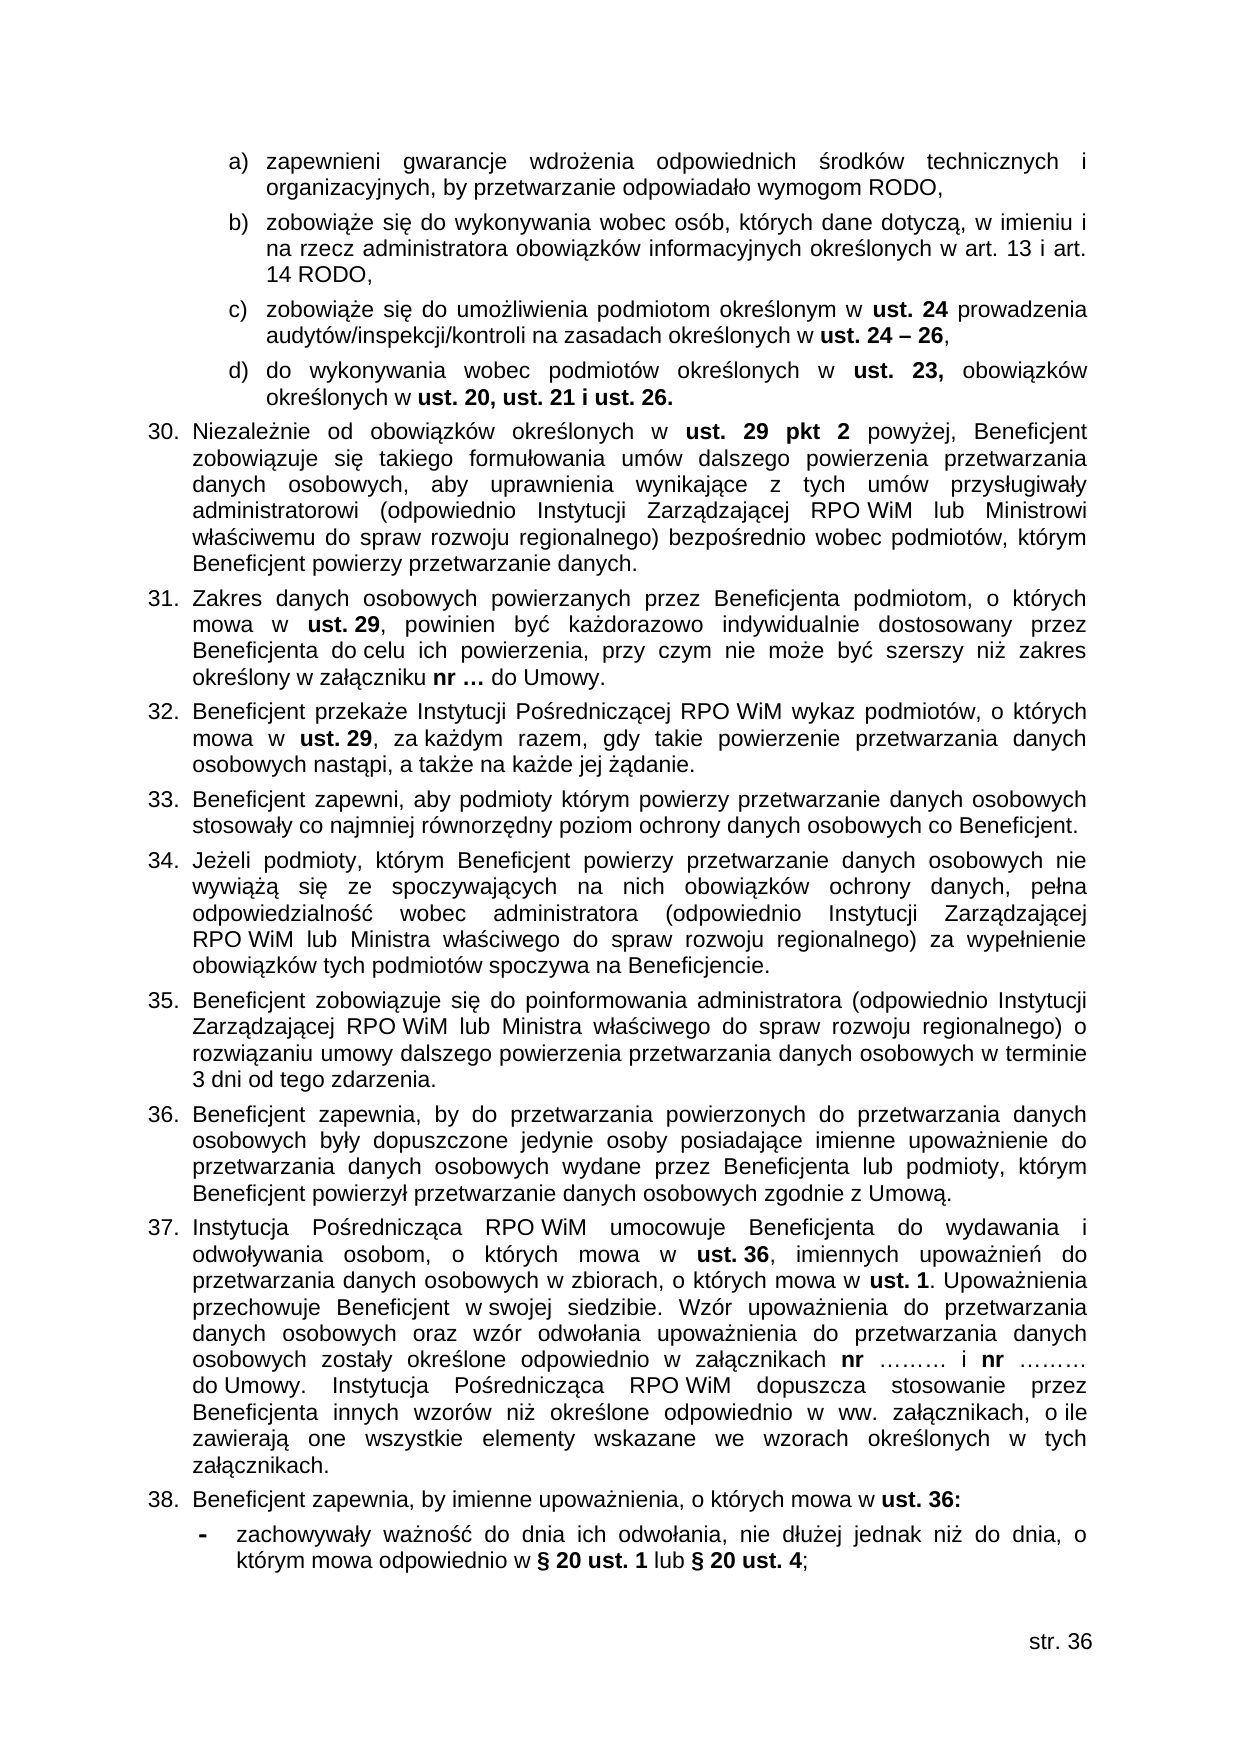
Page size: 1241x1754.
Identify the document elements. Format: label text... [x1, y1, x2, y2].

list Zakres danych osobowych powierzanych przez Beneficjenta podmiotom, o których mowa w ust. 29, powinien być każdorazowo indywidualnie dostosowany przez Beneficjenta do celu ich powierzenia, przy czym nie może być szerszy niż zakres określony w załączniku nr … do Umowy. [148, 584, 1087, 690]
list do wykonywania wobec podmiotów określonych w ust. 23, obowiązków określonych w ust. 20, ust. 21 i ust. 26. [228, 357, 1087, 410]
list Jeżeli podmioty, którym Beneficjent powierzy przetwarzanie danych osobowych nie wywiążą się ze spoczywających na nich obowiązków ochrony danych, pełna odpowiedzialność wobec administratora (odpowiednio Instytucji Zarządzającej RPO WiM lub Ministra właściwego do spraw rozwoju regionalnego) za wypełnienie obowiązków tych podmiotów spoczywa na Beneficjencie. [148, 847, 1087, 978]
list Beneficjent zapewnia, by imienne upoważnienia, o których mowa w ust. 36: [148, 1486, 1087, 1513]
list Beneficjent zapewni, aby podmioty którym powierzy przetwarzanie danych osobowych stosowały co najmniej równorzędny poziom ochrony danych osobowych co Beneficjent. [148, 786, 1087, 838]
list zapewnieni gwarancje wdrożenia odpowiednich środków technicznych i organizacyjnych, by przetwarzanie odpowiadało wymogom RODO, [228, 148, 1087, 200]
list zobowiąże się do umożliwienia podmiotom określonym w ust. 24 prowadzenia audytów/inspekcji/kontroli na zasadach określonych w ust. 24 – 26, [228, 296, 1087, 349]
list Beneficjent zobowiązuje się do poinformowania administratora (odpowiednio Instytucji Zarządzającej RPO WiM lub Ministra właściwego do spraw rozwoju regionalnego) o rozwiązaniu umowy dalszego powierzenia przetwarzania danych osobowych w terminie 3 dni od tego zdarzenia. [148, 987, 1087, 1092]
list Beneficjent przekaże Instytucji Pośredniczącej RPO WiM wykaz podmiotów, o których mowa w ust. 29, za każdym razem, gdy takie powierzenie przetwarzania danych osobowych nastąpi, a także na każde jej żądanie. [148, 698, 1087, 777]
list Instytucja Pośrednicząca RPO WiM umocowuje Beneficjenta do wydawania i odwoływania osobom, o których mowa w ust. 36, imiennych upoważnień do przetwarzania danych osobowych w zbiorach, o których mowa w ust. 1. Upoważnienia przechowuje Beneficjent w swojej siedzibie. Wzór upoważnienia do przetwarzania danych osobowych oraz wzór odwołania upoważnienia do przetwarzania danych osobowych zostały określone odpowiednio w załącznikach nr ……… i nr ……… do Umowy. Instytucja Pośrednicząca RPO WiM dopuszcza stosowanie przez Beneficjenta innych wzorów niż określone odpowiednio w ww. załącznikach, o ile zawierają one wszystkie elementy wskazane we wzorach określonych w tych załącznikach. [148, 1214, 1087, 1478]
list zobowiąże się do wykonywania wobec osób, których dane dotyczą, w imieniu i na rzecz administratora obowiązków informacyjnych określonych w art. 13 i art. 14 RODO, [228, 209, 1087, 288]
list Niezależnie od obowiązków określonych w ust. 29 pkt 2 powyżej, Beneficjent zobowiązuje się takiego formułowania umów dalszego powierzenia przetwarzania danych osobowych, aby uprawnienia wynikające z tych umów przysługiwały administratorowi (odpowiednio Instytucji Zarządzającej RPO WiM lub Ministrowi właściwemu do spraw rozwoju regionalnego) bezpośrednio wobec podmiotów, którym Beneficjent powierzy przetwarzanie danych. [148, 418, 1087, 576]
list zachowywały ważność do dnia ich odwołania, nie dłużej jednak niż do dnia, o którym mowa odpowiednio w § 20 ust. 1 lub § 20 ust. 4; [199, 1521, 1087, 1574]
list Beneficjent zapewnia, by do przetwarzania powierzonych do przetwarzania danych osobowych były dopuszczone jedynie osoby posiadające imienne upoważnienie do przetwarzania danych osobowych wydane przez Beneficjenta lub podmioty, którym Beneficjent powierzył przetwarzanie danych osobowych zgodnie z Umową. [148, 1101, 1087, 1206]
